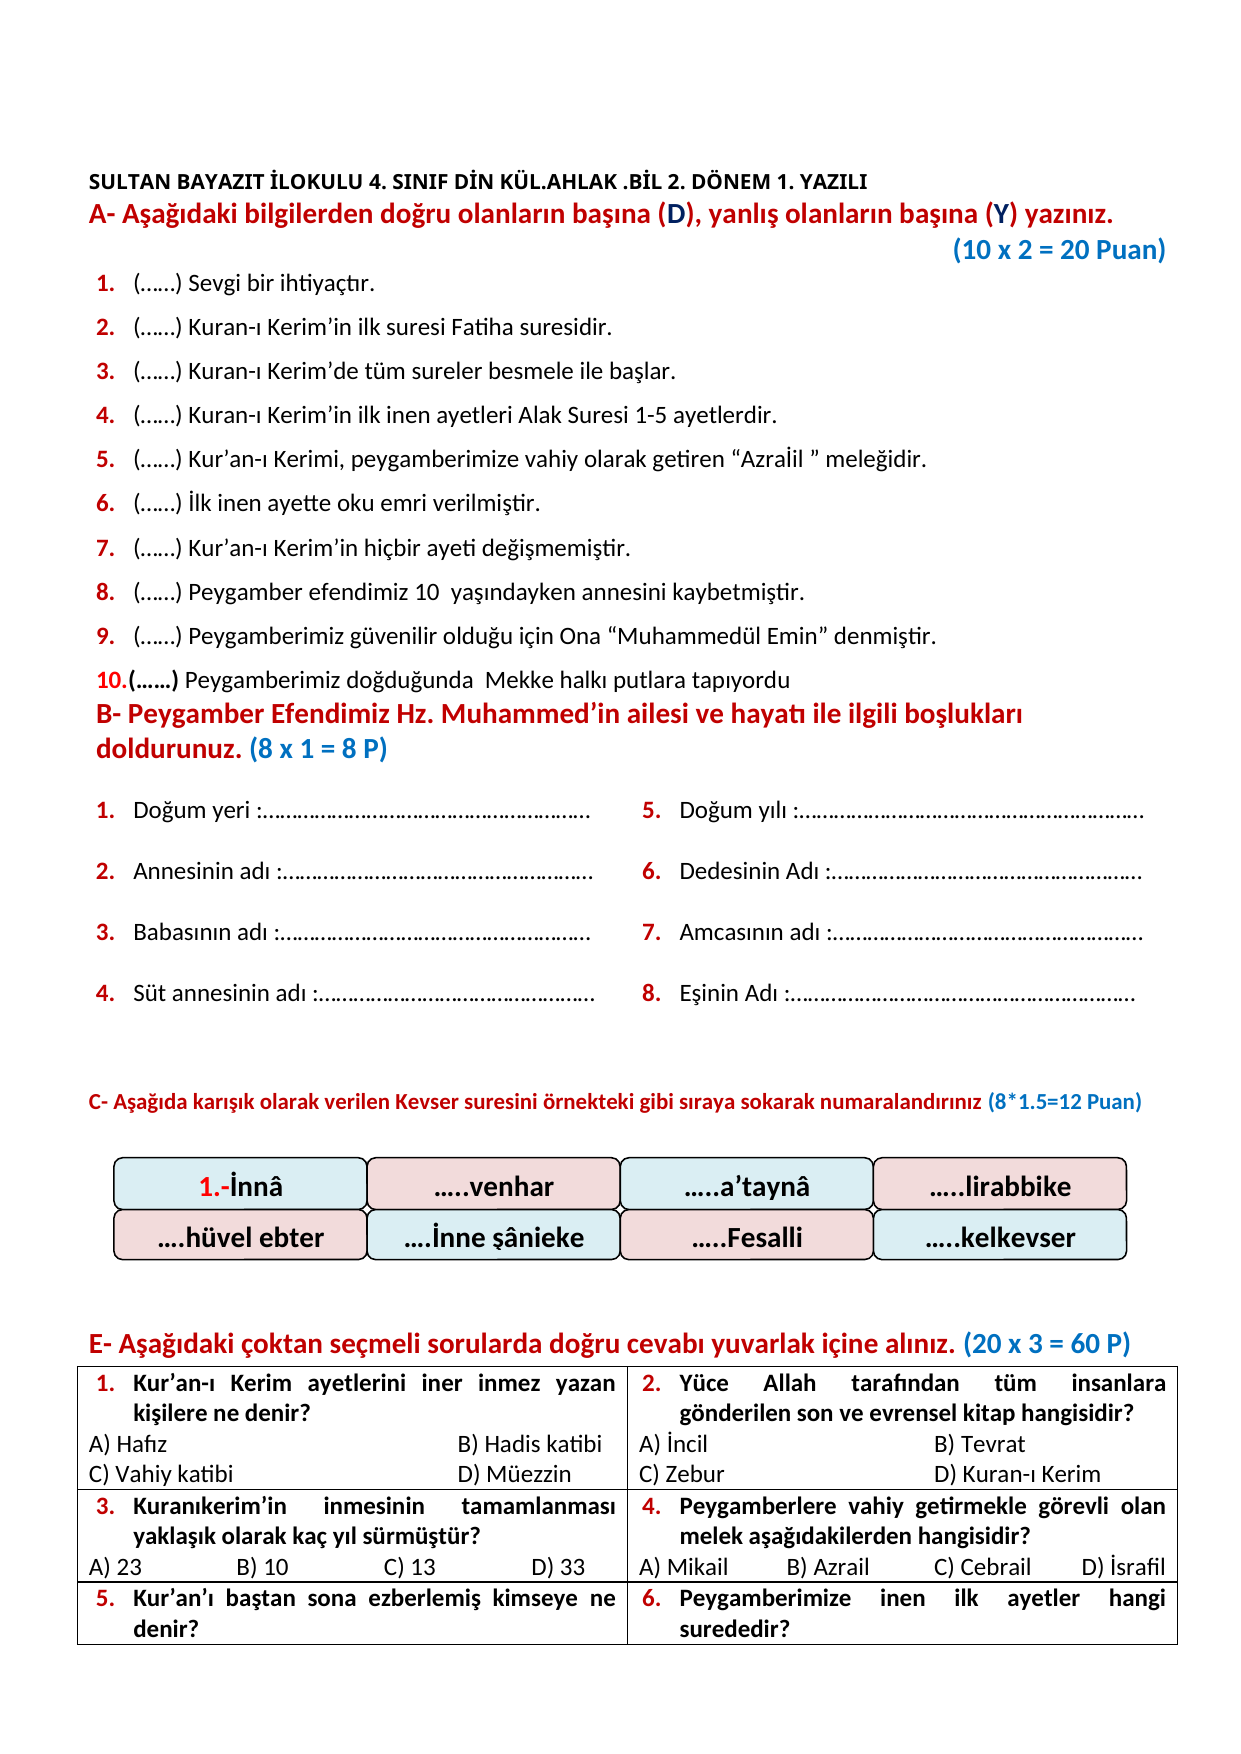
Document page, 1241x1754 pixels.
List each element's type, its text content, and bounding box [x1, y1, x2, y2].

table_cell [628, 1583, 1177, 1643]
text C- Aşağıda karışık olarak verilen Kevser suresini örnekteki gibi sıraya sokarak numaralandırınız (8*1.5=12 Puan) [89, 1087, 1167, 1115]
text A- Aşağıdaki bilgilerden doğru olanların başına (D), yanlış olanların başına (Y) yazınız. [89, 196, 1167, 231]
list (……) Kuran-ı Kerim’de tüm sureler besmele ile başlar. [96, 355, 1167, 386]
list (……) Kur’an-ı Kerim’in hiçbir ayeti değişmemiştir. [96, 532, 1167, 562]
text (10 x 2 = 20 Puan) [89, 231, 1167, 267]
text E- Aşağıdaki çoktan seçmeli sorularda doğru cevabı yuvarlak içine alınız. (20 x 3 = 60 P) [89, 1325, 1167, 1360]
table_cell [78, 1583, 627, 1643]
text 10.(……) Peygamberimiz doğduğunda Mekke halkı putlara tapıyordu B- Peygamber Efendimiz Hz. Muhammed’in ailesi ve hayatı ile ilgili boşlukları doldurunuz. (8 x 1 = 8 P) [96, 664, 1167, 766]
list (……) Kuran-ı Kerim’in ilk suresi Fatiha suresidir. [96, 311, 1167, 341]
list (……) Peygamber efendimiz 10 yaşındayken annesini kaybetmiştir. [96, 576, 1167, 606]
table_header Kur’an-ı Kerim ayetlerini iner inmez yazan kişilere ne denir? A) Hafız B) Hadis katibi C) Vahiy katibi D) Müezzin [78, 1367, 627, 1489]
list (……) İlk inen ayette oku emri verilmiştir. [96, 488, 1167, 518]
list (……) Sevgi bir ihtiyaçtır. [96, 267, 1167, 297]
text SULTAN BAYAZIT İLOKULU 4. Sınıf dİN KÜL.AHLAK .BİL 2. Dönem 1. Yazılı [89, 167, 1167, 196]
list (……) Kur’an-ı Kerimi, peygamberimize vahiy olarak getiren “Azraİil ” meleğidir. [96, 443, 1167, 474]
list (……) Peygamberimiz güvenilir olduğu için Ona “Muhammedül Emin” denmiştir. [96, 620, 1167, 651]
table_header Doğum yılı :…………………………………………………… Dedesinin Adı :……………………………………………… Amcasının adı :……………………………………………… Eşinin Adı :…………………………………………………… [624, 794, 1170, 1034]
list (……) Kuran-ı Kerim’in ilk inen ayetleri Alak Suresi 1-5 ayetlerdir. [96, 399, 1167, 430]
table_header Doğum yeri :………………………………………………… Annesinin adı :……………………………………………… Babasının adı :……………………………………………… Süt annesinin adı :………………………………………… [78, 794, 624, 1034]
table_cell Kuranıkerim’in inmesinin tamamlanması yaklaşık olarak kaç yıl sürmüştür? A) 23 B) 10 C) 13 D) 33 [78, 1490, 627, 1581]
table_cell Peygamberlere vahiy getirmekle görevli olan melek aşağıdakilerden hangisidir? A) Mikail B) Azrail C) Cebrail D) İsrafil [628, 1490, 1177, 1581]
table_header Yüce Allah tarafından tüm insanlara gönderilen son ve evrensel kitap hangisidir? A) İncil B) Tevrat C) Zebur D) Kuran-ı Kerim [628, 1367, 1177, 1489]
